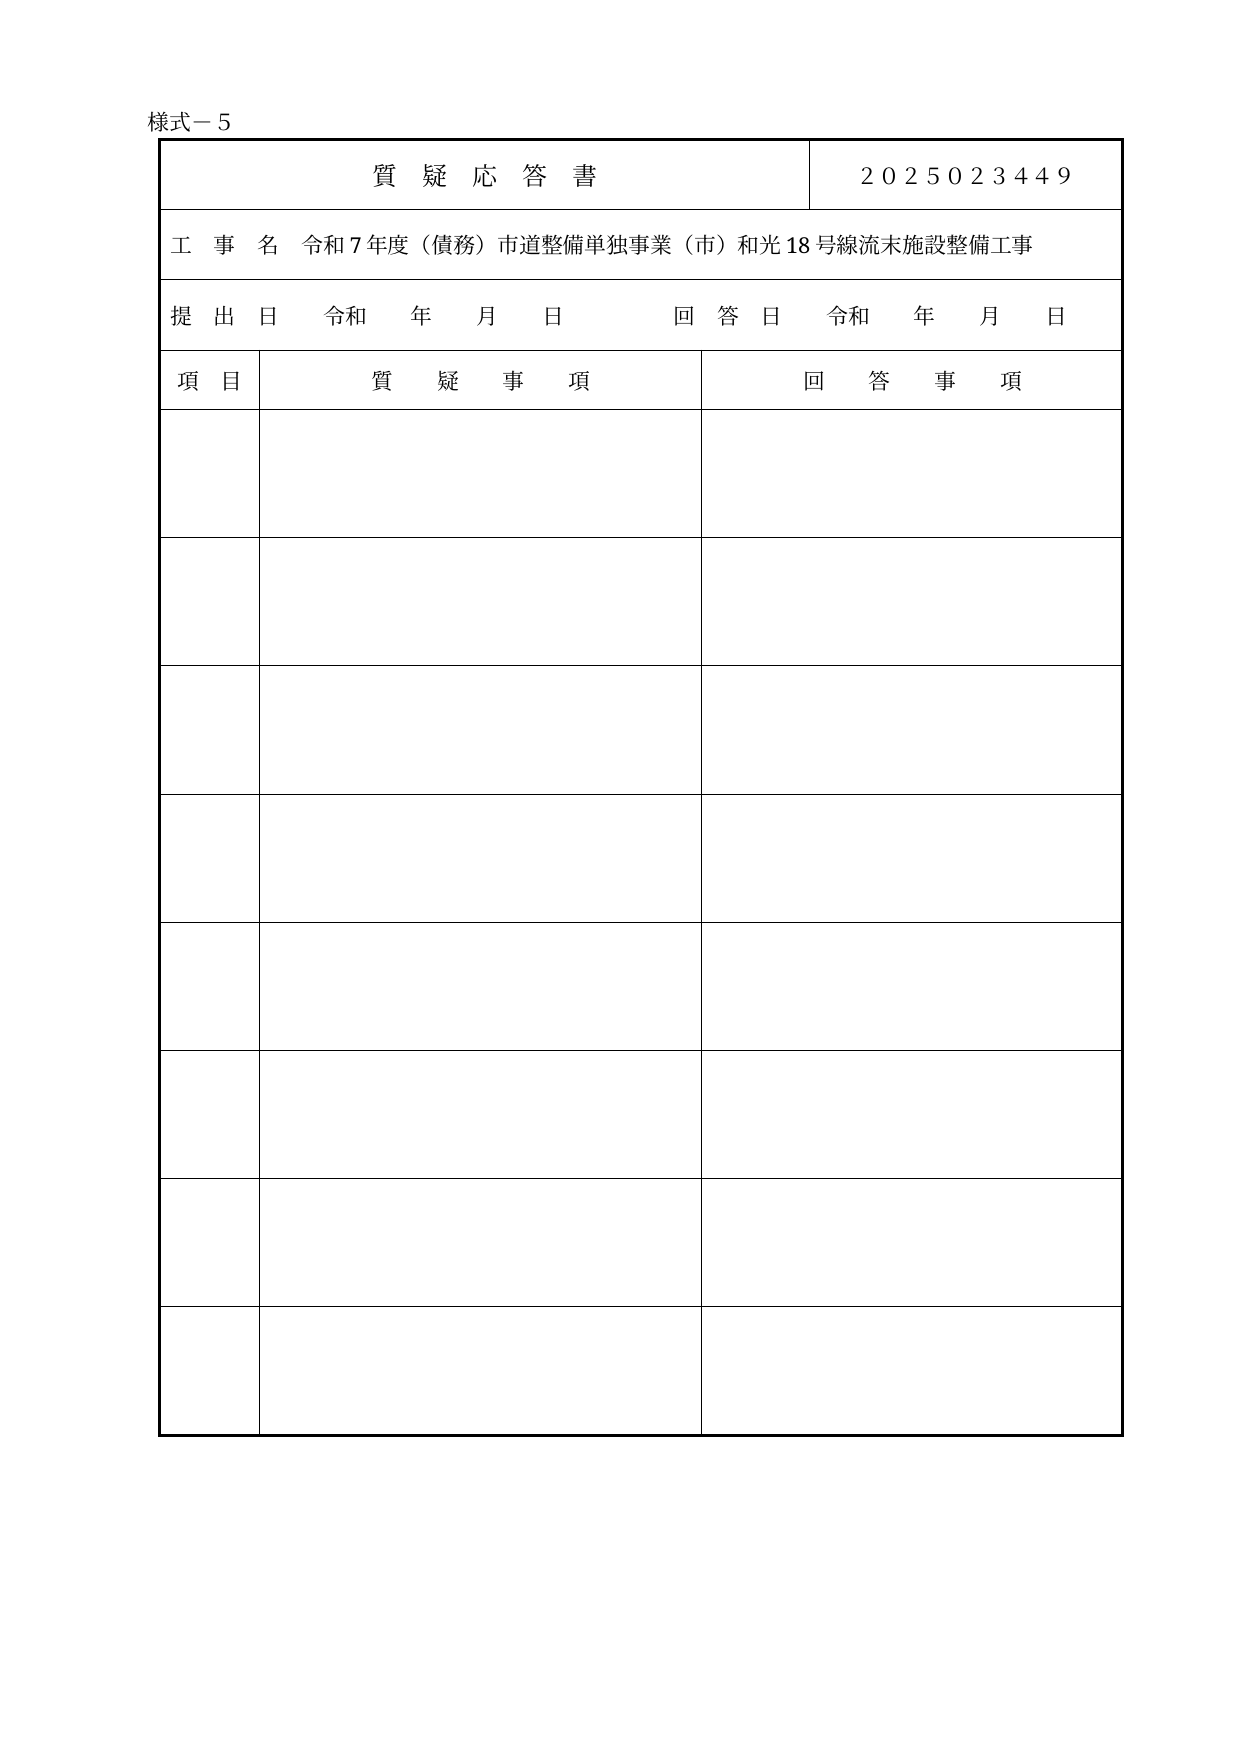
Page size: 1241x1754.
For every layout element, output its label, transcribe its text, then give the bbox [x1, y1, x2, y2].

table_cell [161, 538, 259, 665]
table_cell [702, 538, 1121, 665]
table_header ２０２５０２３４４９ [810, 141, 1121, 209]
table_cell [260, 923, 701, 1050]
table_cell 提 出 日 令和 年 月 日 回 答 日 令和 年 月 日 [161, 280, 1121, 349]
table_cell 項 目 [161, 351, 259, 409]
table_cell [260, 410, 701, 537]
table_cell [161, 1179, 259, 1306]
table_cell [260, 795, 701, 922]
table_cell 工 事 名 令和7年度（債務）市道整備単独事業（市）和光18号線流末施設整備工事 [161, 210, 1121, 279]
table_cell [702, 795, 1121, 922]
table_cell [260, 666, 701, 793]
table_cell [161, 410, 259, 537]
table_cell [260, 1179, 701, 1306]
table_cell 質 疑 事 項 [260, 351, 701, 409]
table_cell [702, 1051, 1121, 1178]
table_cell [161, 1051, 259, 1178]
table_cell [161, 666, 259, 793]
table_cell [161, 795, 259, 922]
table_cell [161, 1307, 259, 1434]
table_cell [702, 923, 1121, 1050]
table_cell [260, 1307, 701, 1434]
table_header 質 疑 応 答 書 [161, 141, 809, 209]
table_cell 回 答 事 項 [702, 351, 1121, 409]
table_cell [260, 538, 701, 665]
table_cell [702, 1179, 1121, 1306]
table_cell [702, 666, 1121, 793]
table_cell [702, 1307, 1121, 1434]
table_cell [260, 1051, 701, 1178]
text 様式－５ [148, 104, 1092, 138]
table_cell [702, 410, 1121, 537]
table_cell [161, 923, 259, 1050]
